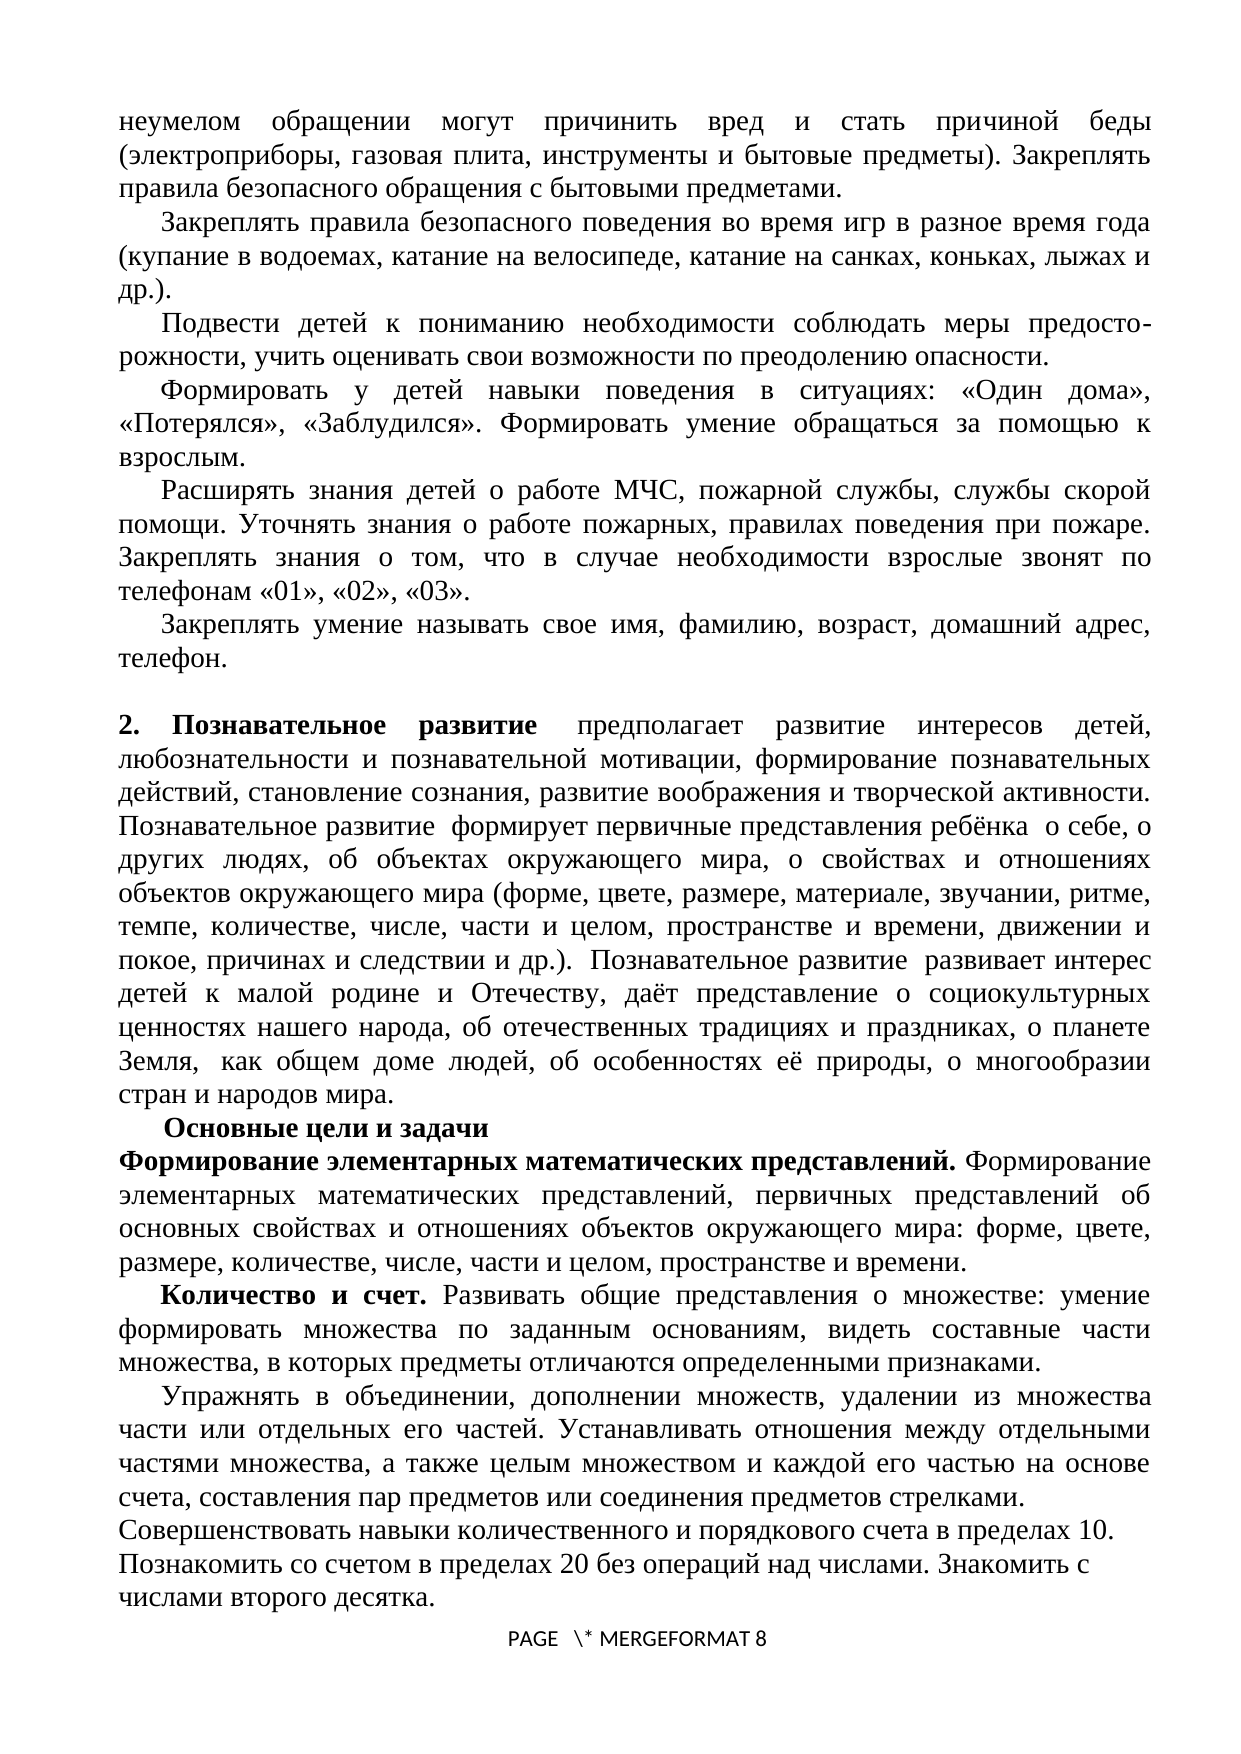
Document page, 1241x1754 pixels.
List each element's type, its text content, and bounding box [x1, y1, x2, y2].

text Формирование элементарных математических представлений. Формирование элементарных математических представлений, первичных представлений об основных свойствах и отношениях объектов окружающего мира: форме, цвете, размере, количестве, числе, части и целом, пространстве и времени. [119, 1143, 1151, 1277]
text Совершенствовать навыки количественного и порядкового счета в пределах 10. Познакомить со счетом в пределах 20 без операций над числами. Знакомить с числами второго десятка. [118, 1512, 1152, 1613]
text Упражнять в объединении, дополнении множеств, удалении из множества части или отдельных его частей. Устанавливать отношения между отдельными частями множества, а также целым множеством и каждой его частью на основе счета, составления пар предметов или соединения предметов стрелками. [118, 1378, 1152, 1512]
text Закреплять правила безопасного поведения во время игр в разное время года (купание в водоемах, катание на велосипеде, катание на санках, коньках, лыжах и др.). [118, 204, 1152, 305]
text Подвести детей к пониманию необходимости соблюдать меры предосторожности, учить оценивать свои возможности по преодолению опасности. [119, 305, 1152, 372]
text 2. Познавательное развитие предполагает развитие интересов детей, любознательности и познавательной мотивации, формирование познавательных действий, становление сознания, развитие воображения и творческой активности. Познавательное развитие формирует первичные представления ребёнка о себе, о других людях, об объектах окружающего мира, о свойствах и отношениях объектов окружающего мира (форме, цвете, размере, материале, звучании, ритме, темпе, количестве, числе, части и целом, пространстве и времени, движении и покое, причинах и следствии и др.). Познавательное развитие развивает интерес детей к малой родине и Отечеству, даёт представление о социокультурных ценностях нашего народа, об отечественных традициях и праздниках, о планете Земля, как общем доме людей, об особенностях её природы, о многообразии стран и народов мира. [118, 707, 1152, 1110]
text Основные цели и задачи [118, 1110, 802, 1143]
text Расширять знания детей о работе МЧС, пожарной службы, службы скорой помощи. Уточнять знания о работе пожарных, правилах поведения при пожаре. Закреплять знания о том, что в случае необходимости взрослые звонят по телефонам «01», «02», «03». [118, 472, 1152, 607]
text Формировать у детей навыки поведения в ситуациях: «Один дома», «Потерялся», «Заблудился». Формировать умение обращаться за помощью к взрослым. [119, 372, 1152, 472]
text Закреплять умение называть свое имя, фамилию, возраст, домашний адрес, телефон. [118, 607, 1152, 674]
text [119, 103, 1152, 204]
text Количество и счет. Развивать общие представления о множестве: умение формировать множества по заданным основаниям, видеть составные части множества, в которых предметы отличаются определенными признаками. [118, 1277, 1151, 1378]
